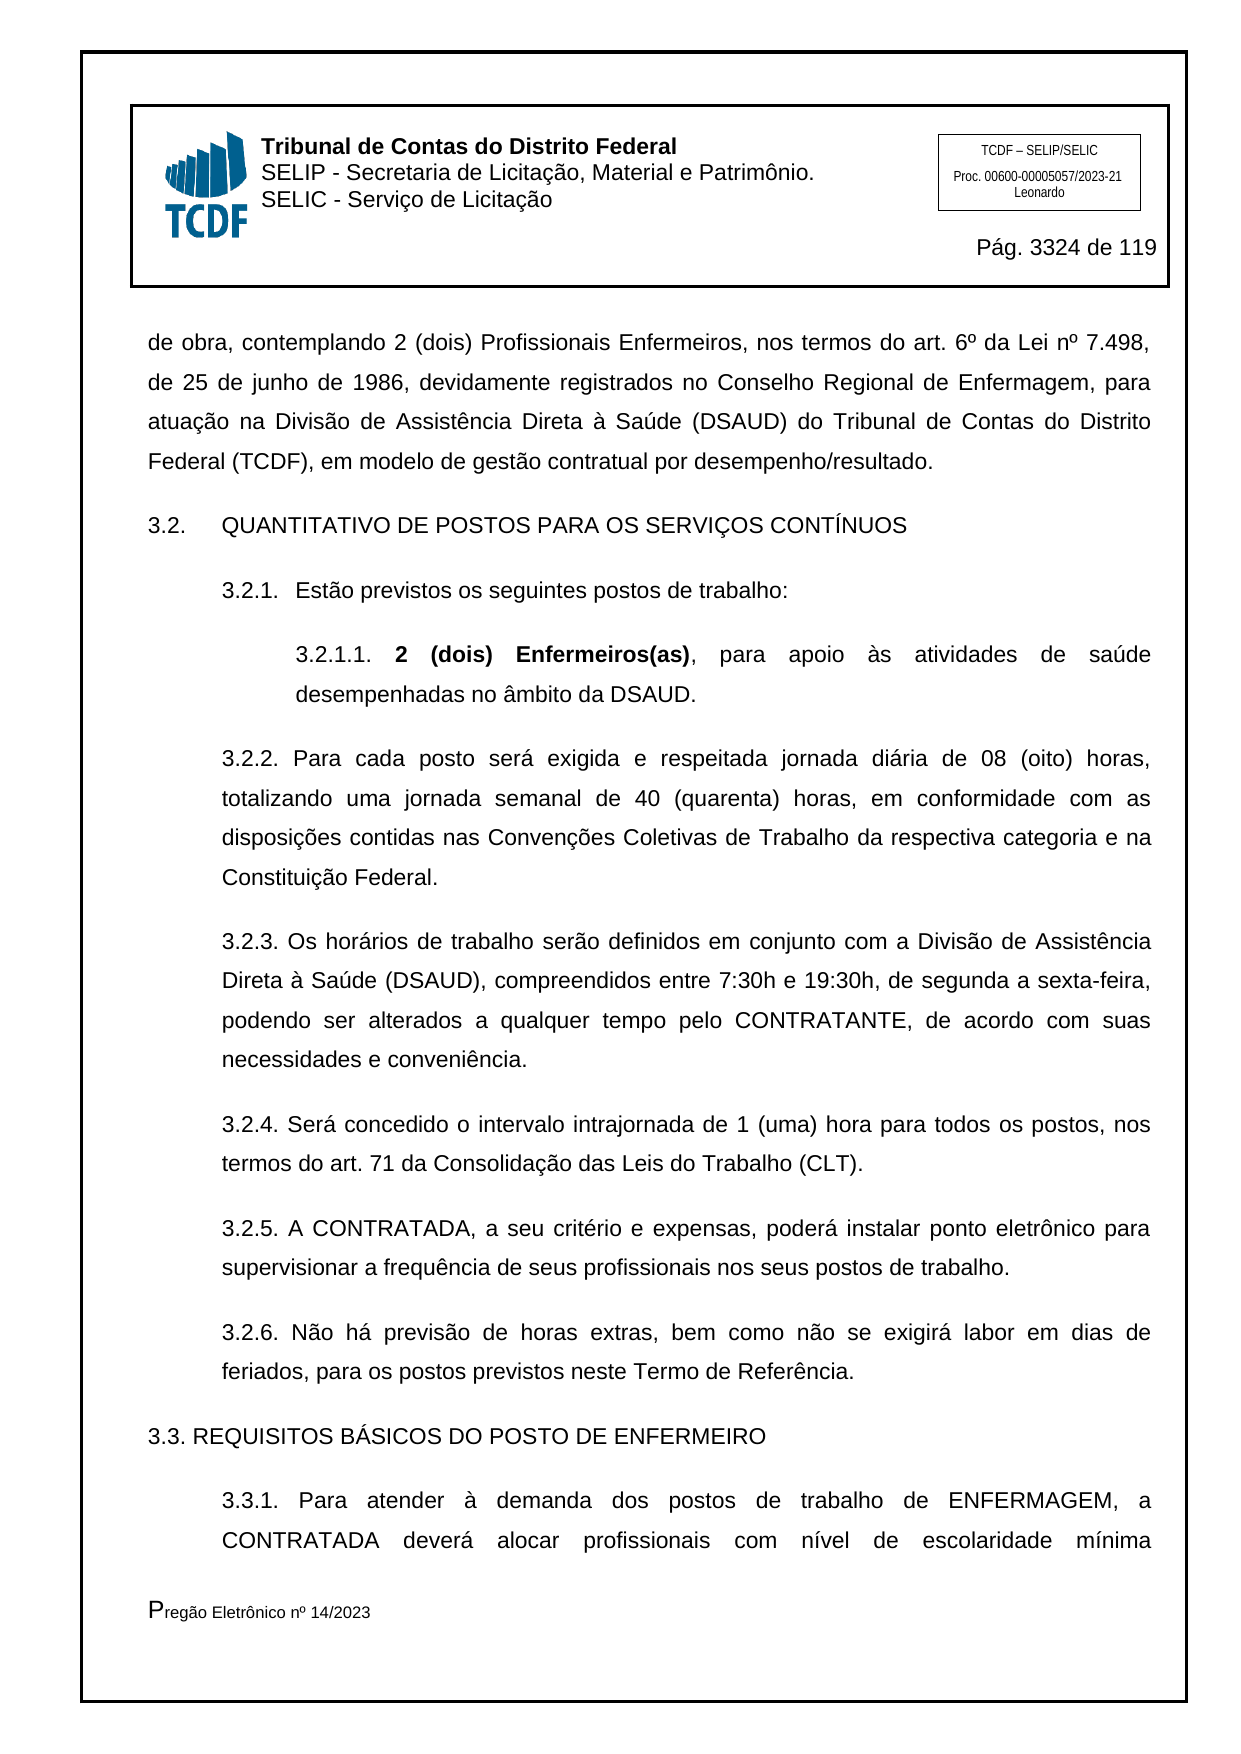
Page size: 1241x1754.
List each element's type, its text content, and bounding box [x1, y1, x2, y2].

subtitle QUANTITATIVO DE POSTOS PARA OS SERVIÇOS CONTÍNUOS [148, 512, 1152, 538]
subtitle Estão previstos os seguintes postos de trabalho: [222, 577, 1152, 603]
subtitle Os horários de trabalho serão definidos em conjunto com a Divisão de Assistência Direta à Saúde (DSAUD), compreendidos entre 7:30h e 19:30h, de segunda a sexta-feira, podendo ser alterados a qualquer tempo pelo CONTRATANTE, de acordo com suas necessidades e conveniência. [222, 928, 1152, 1073]
subtitle 2 (dois) Enfermeiros(as), para apoio às atividades de saúde desempenhadas no âmbito da DSAUD. [295, 641, 1152, 707]
subtitle Para cada posto será exigida e respeitada jornada diária de 08 (oito) horas, totalizando uma jornada semanal de 40 (quarenta) horas, em conformidade com as disposições contidas nas Convenções Coletivas de Trabalho da respectiva categoria e na Constituição Federal. [222, 745, 1152, 890]
subtitle Não há previsão de horas extras, bem como não se exigirá labor em dias de feriados, para os postos previstos neste Termo de Referência. [222, 1319, 1152, 1385]
subtitle A CONTRATADA, a seu critério e expensas, poderá instalar ponto eletrônico para supervisionar a frequência de seus profissionais nos seus postos de trabalho. [222, 1215, 1152, 1281]
picture [150, 128, 262, 240]
subtitle REQUISITOS BÁSICOS DO POSTO DE ENFERMEIRO [148, 1423, 1152, 1449]
subtitle Será concedido o intervalo intrajornada de 1 (uma) hora para todos os postos, nos termos do art. 71 da Consolidação das Leis do Trabalho (CLT). [222, 1111, 1152, 1177]
